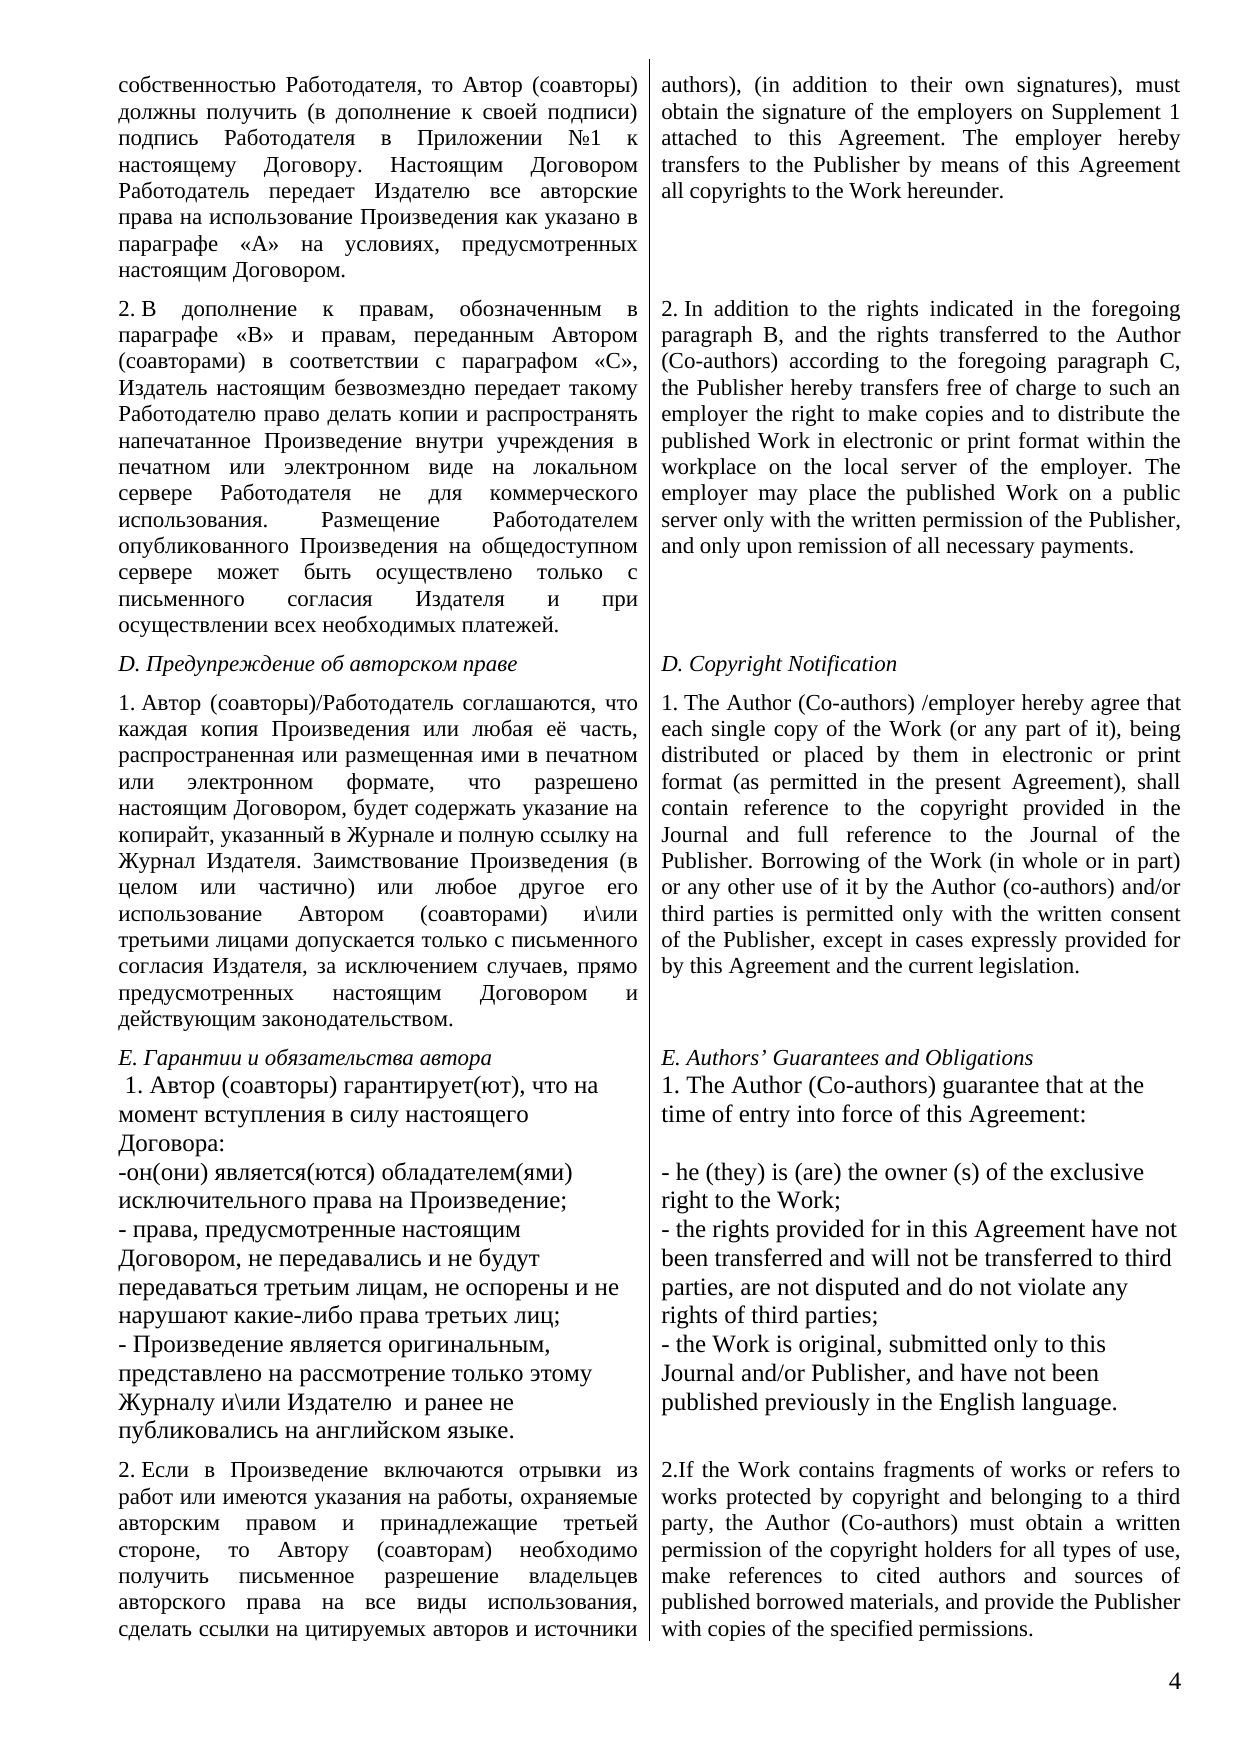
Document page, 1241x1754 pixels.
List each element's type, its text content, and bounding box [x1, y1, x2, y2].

table_cell D. Предупреждение об авторском праве [107, 638, 649, 676]
table_cell 1. Автор (соавторы) гарантирует(ют), что на момент вступления в силу настоящего Договора: -он(они) является(ются) обладателем(ями) исключительного права на Произведение; - права, предусмотренные настоящим Договором, не передавались и не будут передаваться третьим лицам, не оспорены и не нарушают какие-либо права третьих лиц; - Произведение является оригинальным, представлено на рассмотрение только этому Журналу и\или Издателю и ранее не публиковались на английском языке. [107, 1070, 649, 1444]
table_cell В дополнение к правам, обозначенным в параграфе «В» и правам, переданным Автором (соавторами) в соответствии с параграфом «С», Издатель настоящим безвозмездно передает такому Работодателю право делать копии и распространять напечатанное Произведение внутри учреждения в печатном или электронном виде на локальном сервере Работодателя не для коммерческого использования. Размещение Работодателем опубликованного Произведения на общедоступном сервере может быть осуществлено только с письменного согласия Издателя и при осуществлении всех необходимых платежей. [107, 283, 649, 637]
table_cell Автор (соавторы)/Работодатель соглашаются, что каждая копия Произведения или любая её часть, распространенная или размещенная ими в печатном или электронном формате, что разрешено настоящим Договором, будет содержать указание на копирайт, указанный в Журнале и полную ссылку на Журнал Издателя. Заимствование Произведения (в целом или частично) или любое другое его использование Автором (соавторами) и\или третьими лицами допускается только с письменного согласия Издателя, за исключением случаев, прямо предусмотренных настоящим Договором и действующим законодательством. [107, 676, 649, 1031]
table_cell 1. The Author (Co-authors) guarantee that at the time of entry into force of this Agreement: - he (they) is (are) the owner (s) of the exclusive right to the Work; - the rights provided for in this Agreement have not been transferred and will not be transferred to third parties, are not disputed and do not violate any rights of third parties; - the Work is original, submitted only to this Journal and/or Publisher, and have not been published previously in the English language. [650, 1070, 1193, 1444]
table_cell In addition to the rights indicated in the foregoing paragraph B, and the rights transferred to the Author (Co-authors) according to the foregoing paragraph C, the Publisher hereby transfers free of charge to such an employer the right to make copies and to distribute the published Work in electronic or print format within the workplace on the local server of the employer. The employer may place the published Work on a public server only with the written permission of the Publisher, and only upon remission of all necessary payments. [650, 283, 1193, 637]
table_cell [107, 59, 649, 282]
table_cell The Author (Co-authors) /employer hereby agree that each single copy of the Work (or any part of it), being distributed or placed by them in electronic or print format (as permitted in the present Agreement), shall contain reference to the copyright provided in the Journal and full reference to the Journal of the Publisher. Borrowing of the Work (in whole or in part) or any other use of it by the Author (co-authors) and/or third parties is permitted only with the written consent of the Publisher, except in cases expressly provided for by this Agreement and the current legislation. [650, 676, 1193, 1031]
table_cell E. Гарантии и обязательства автора [107, 1031, 649, 1070]
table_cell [650, 59, 1193, 282]
table_cell E. Authors’ Guarantees and Obligations [650, 1031, 1193, 1070]
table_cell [650, 1444, 1193, 1641]
table_cell D. Copyright Notification [650, 638, 1193, 676]
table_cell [107, 1444, 649, 1641]
